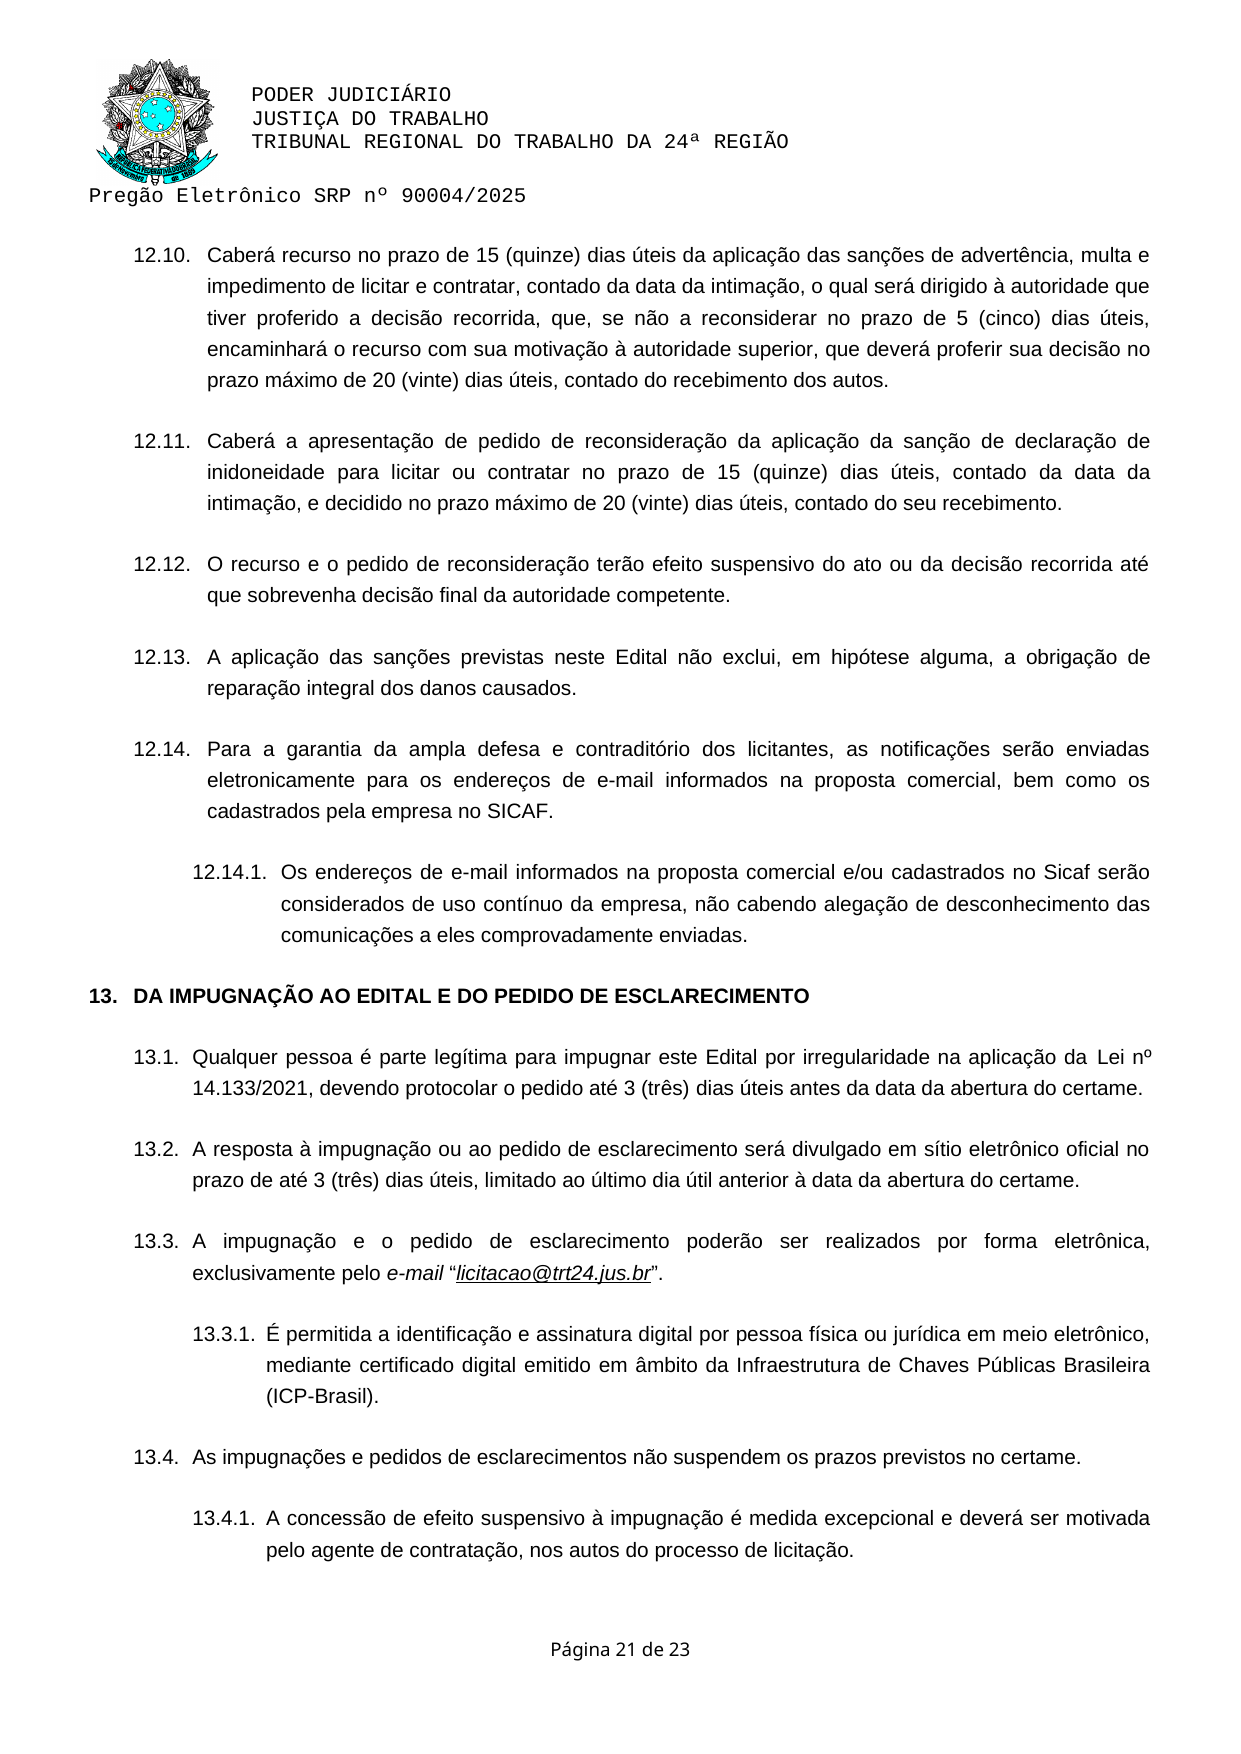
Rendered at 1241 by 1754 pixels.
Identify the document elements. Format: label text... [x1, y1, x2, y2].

text A resposta à impugnação ou ao pedido de esclarecimento será divulgado em sítio eletrônico oficial no prazo de até 3 (três) dias úteis, limitado ao último dia útil anterior à data da abertura do certame. [133, 1137, 1152, 1192]
picture [96, 59, 220, 186]
list A concessão de efeito suspensivo à impugnação é medida excepcional e deverá ser motivada pelo agente de contratação, nos autos do processo de licitação. [192, 1506, 1152, 1561]
list Os endereços de e-mail informados na proposta comercial e/ou cadastrados no Sicaf serão considerados de uso contínuo da empresa, não cabendo alegação de desconhecimento das comunicações a eles comprovadamente enviadas. [192, 860, 1152, 946]
text Qualquer pessoa é parte legítima para impugnar este Edital por irregularidade na aplicação da Lei nº 14.133/2021, devendo protocolar o pedido até 3 (três) dias úteis antes da data da abertura do certame. [133, 1045, 1152, 1100]
text Para a garantia da ampla defesa e contraditório dos licitantes, as notificações serão enviadas eletronicamente para os endereços de e-mail informados na proposta comercial, bem como os cadastrados pela empresa no SICAF. [133, 737, 1152, 823]
text As impugnações e pedidos de esclarecimentos não suspendem os prazos previstos no certame. [133, 1445, 1152, 1469]
text A impugnação e o pedido de esclarecimento poderão ser realizados por forma eletrônica, exclusivamente pelo e-mail “licitacao@trt24.jus.br”. [133, 1229, 1152, 1284]
text A aplicação das sanções previstas neste Edital não exclui, em hipótese alguma, a obrigação de reparação integral dos danos causados. [133, 644, 1152, 699]
text O recurso e o pedido de reconsideração terão efeito suspensivo do ato ou da decisão recorrida até que sobrevenha decisão final da autoridade competente. [133, 552, 1152, 607]
text Caberá a apresentação de pedido de reconsideração da aplicação da sanção de declaração de inidoneidade para licitar ou contratar no prazo de 15 (quinze) dias úteis, contado da data da intimação, e decidido no prazo máximo de 20 (vinte) dias úteis, contado do seu recebimento. [133, 429, 1152, 515]
text DA IMPUGNAÇÃO AO EDITAL E DO PEDIDO DE ESCLARECIMENTO [89, 984, 1152, 1008]
list É permitida a identificação e assinatura digital por pessoa física ou jurídica em meio eletrônico, mediante certificado digital emitido em âmbito da Infraestrutura de Chaves Públicas Brasileira (ICP-Brasil). [192, 1322, 1152, 1408]
text Caberá recurso no prazo de 15 (quinze) dias úteis da aplicação das sanções de advertência, multa e impedimento de licitar e contratar, contado da data da intimação, o qual será dirigido à autoridade que tiver proferido a decisão recorrida, que, se não a reconsiderar no prazo de 5 (cinco) dias úteis, encaminhará o recurso com sua motivação à autoridade superior, que deverá proferir sua decisão no prazo máximo de 20 (vinte) dias úteis, contado do recebimento dos autos. [133, 243, 1152, 392]
